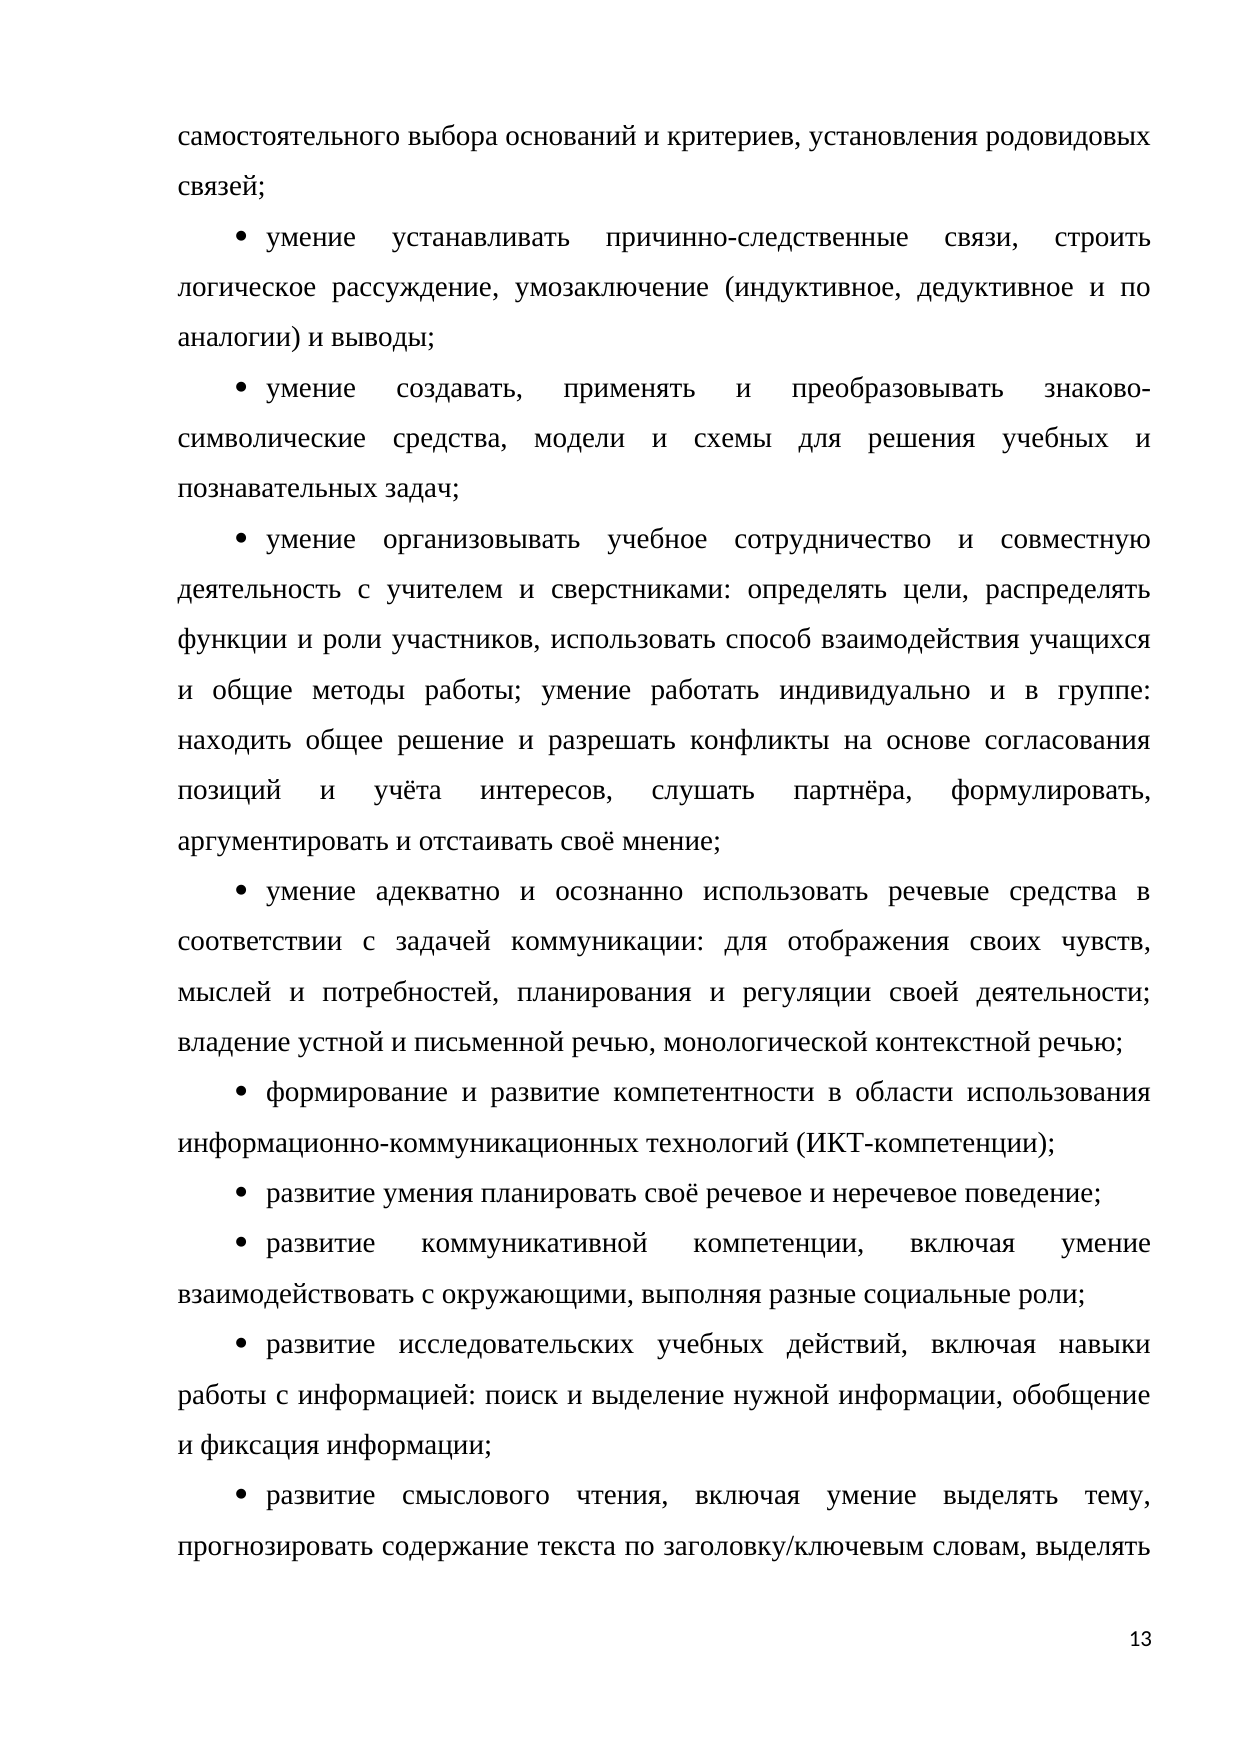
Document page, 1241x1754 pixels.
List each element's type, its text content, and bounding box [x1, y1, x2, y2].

list умение организовывать учебное сотрудничество и совместную деятельность с учителем и сверстниками: определять цели, распределять функции и роли участников, использовать способ взаимодействия учащихся и общие методы работы; умение работать индивидуально и в группе: находить общее решение и разрешать конфликты на основе согласования позиций и учёта интересов, слушать партнёра, формулировать, аргументировать и отстаивать своё мнение; [177, 521, 1152, 856]
list умение устанавливать причинно-следственные связи, строить логическое рассуждение, умозаключение (индуктивное, дедуктивное и по аналогии) и выводы; [177, 219, 1152, 353]
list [177, 1477, 1152, 1561]
list формирование и развитие компетентности в области использования информационно-коммуникационных технологий (ИКТ-компетенции); [177, 1074, 1152, 1158]
list развитие коммуникативной компетенции, включая умение взаимодействовать с окружающими, выполняя разные социальные роли; [177, 1226, 1152, 1309]
list развитие умения планировать своё речевое и неречевое поведение; [177, 1175, 1152, 1209]
list умение адекватно и осознанно использовать речевые средства в соответствии с задачей коммуникации: для отображения своих чувств, мыслей и потребностей, планирования и регуляции своей деятельности; владение устной и письменной речью, монологической контекстной речью; [177, 873, 1152, 1058]
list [177, 118, 1152, 202]
list умение создавать, применять и преобразовывать знаково-символические средства, модели и схемы для решения учебных и познавательных задач; [177, 370, 1152, 504]
list развитие исследовательских учебных действий, включая навыки работы с информацией: поиск и выделение нужной информации, обобщение и фиксация информации; [177, 1326, 1152, 1461]
